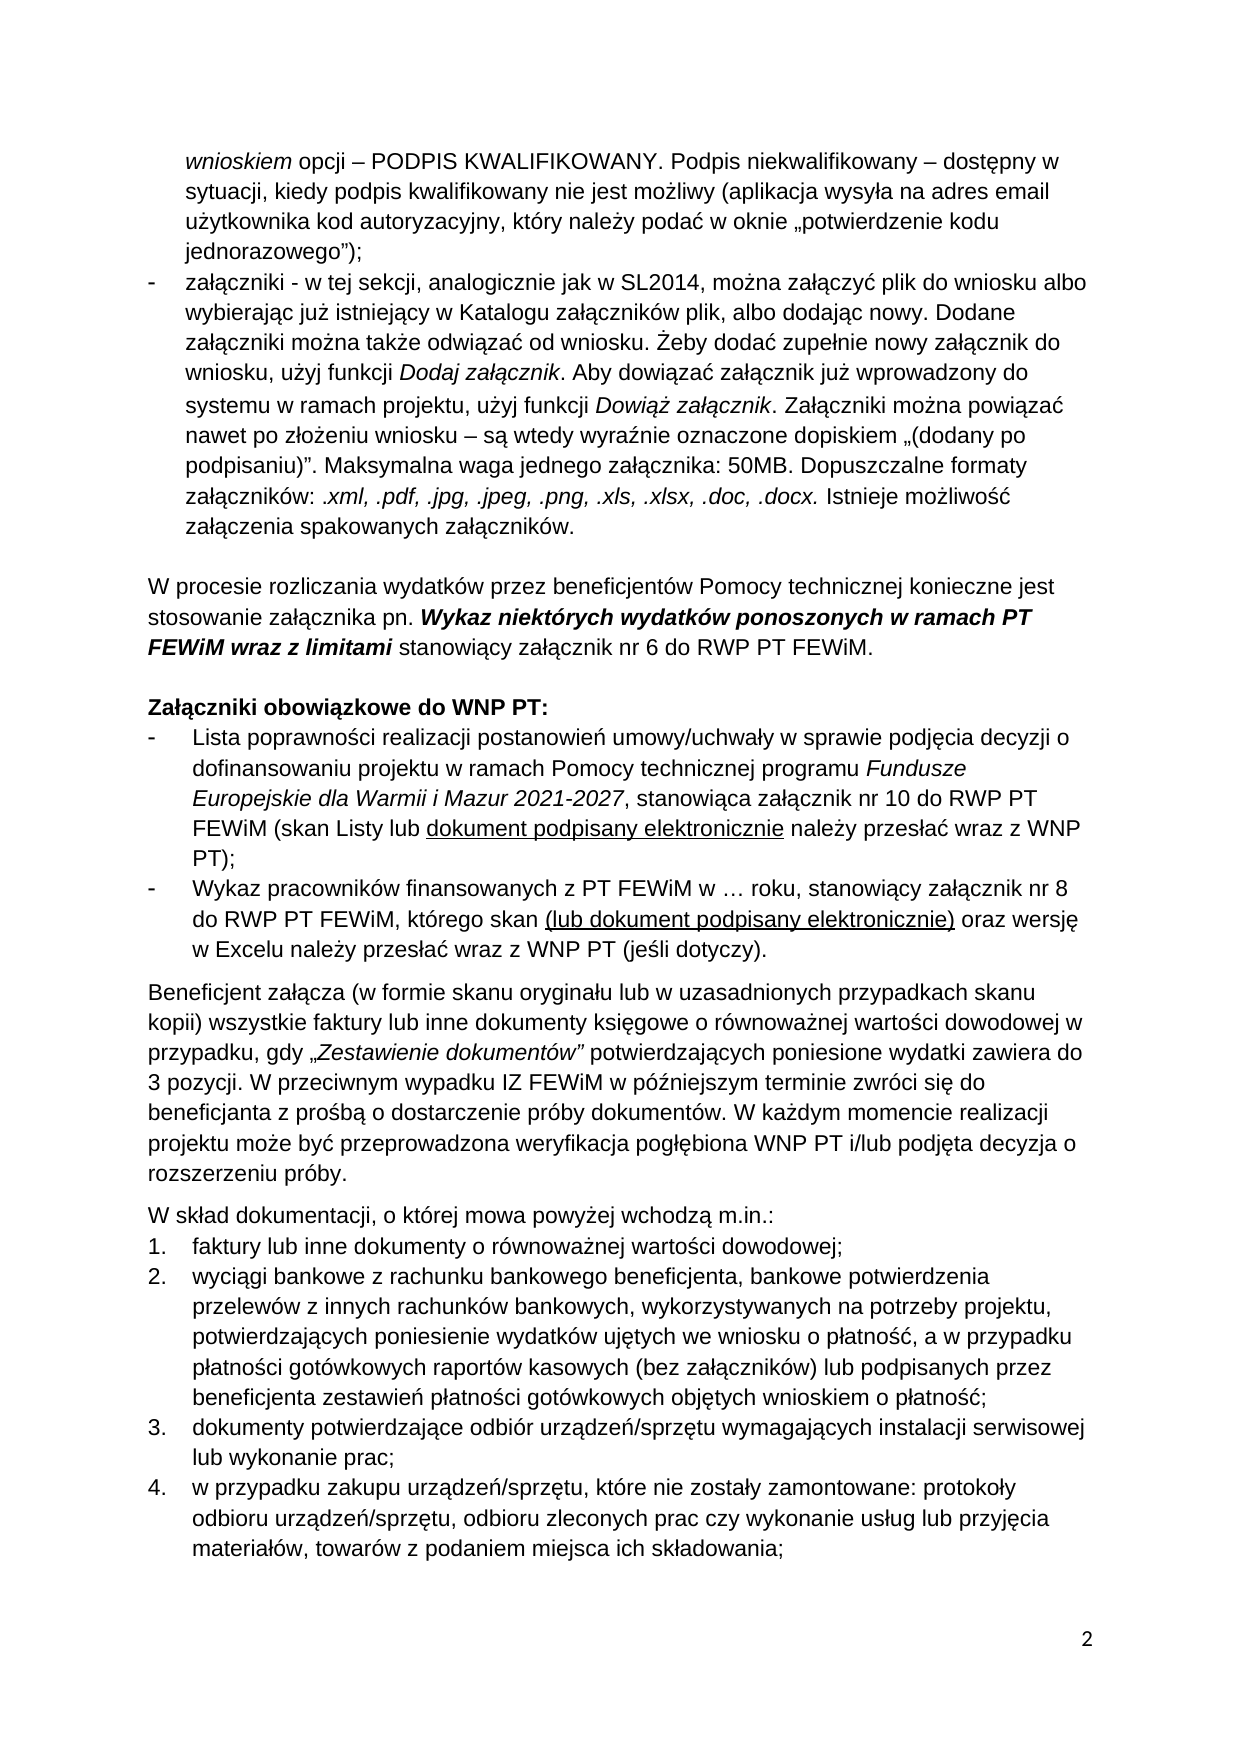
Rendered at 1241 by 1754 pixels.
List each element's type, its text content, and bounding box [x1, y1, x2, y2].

list dokumenty potwierdzające odbiór urządzeń/sprzętu wymagających instalacji serwisowej lub wykonanie prac; [148, 1414, 1093, 1471]
list Wykaz pracowników finansowanych z PT FEWiM w … roku, stanowiący załącznik nr 8 do RWP PT FEWiM, którego skan (lub dokument podpisany elektronicznie) oraz wersję w Excelu należy przesłać wraz z WNP PT (jeśli dotyczy). [148, 875, 1093, 962]
list wyciągi bankowe z rachunku bankowego beneficjenta, bankowe potwierdzenia przelewów z innych rachunków bankowych, wykorzystywanych na potrzeby projektu, potwierdzających poniesienie wydatków ujętych we wniosku o płatność, a w przypadku płatności gotówkowych raportów kasowych (bez załączników) lub podpisanych przez beneficjenta zestawień płatności gotówkowych objętych wnioskiem o płatność; [148, 1263, 1093, 1410]
list faktury lub inne dokumenty o równoważnej wartości dowodowej; [148, 1233, 1093, 1259]
text W skład dokumentacji, o której mowa powyżej wchodzą m.in.: [148, 1202, 1093, 1229]
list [148, 148, 1093, 264]
list w przypadku zakupu urządzeń/sprzętu, które nie zostały zamontowane: protokoły odbioru urządzeń/sprzętu, odbioru zleconych prac czy wykonanie usług lub przyjęcia materiałów, towarów z podaniem miejsca ich składowania; [148, 1474, 1093, 1561]
text Załączniki obowiązkowe do WNP PT: [148, 694, 1093, 721]
list Lista poprawności realizacji postanowień umowy/uchwały w sprawie podjęcia decyzji o dofinansowaniu projektu w ramach Pomocy technicznej programu Fundusze Europejskie dla Warmii i Mazur 2021-2027, stanowiąca załącznik nr 10 do RWP PT FEWiM (skan Listy lub dokument podpisany elektronicznie należy przesłać wraz z WNP PT); [148, 724, 1093, 872]
text Beneficjent załącza (w formie skanu oryginału lub w uzasadnionych przypadkach skanu kopii) wszystkie faktury lub inne dokumenty księgowe o równoważnej wartości dowodowej w przypadku, gdy „Zestawienie dokumentów” potwierdzających poniesione wydatki zawiera do 3 pozycji. W przeciwnym wypadku IZ FEWiM w późniejszym terminie zwróci się do beneficjanta z prośbą o dostarczenie próby dokumentów. W każdym momencie realizacji projektu może być przeprowadzona weryfikacja pogłębiona WNP PT i/lub podjęta decyzja o rozszerzeniu próby. [148, 978, 1093, 1186]
list załączniki - w tej sekcji, analogicznie jak w SL2014, można załączyć plik do wniosku albo wybierając już istniejący w Katalogu załączników plik, albo dodając nowy. Dodane załączniki można także odwiązać od wniosku. Żeby dodać zupełnie nowy załącznik do wniosku, użyj funkcji Dodaj załącznik. Aby dowiązać załącznik już wprowadzony do systemu w ramach projektu, użyj funkcji Dowiąż załącznik. Załączniki można powiązać nawet po złożeniu wniosku – są wtedy wyraźnie oznaczone dopiskiem „(dodany po podpisaniu)”. Maksymalna waga jednego załącznika: 50MB. Dopuszczalne formaty załączników: .xml, .pdf, .jpg, .jpeg, .png, .xls, .xlsx, .doc, .docx. Istnieje możliwość załączenia spakowanych załączników. [148, 268, 1093, 539]
text W procesie rozliczania wydatków przez beneficjentów Pomocy technicznej konieczne jest stosowanie załącznika pn. Wykaz niektórych wydatków ponoszonych w ramach PT FEWiM wraz z limitami stanowiący załącznik nr 6 do RWP PT FEWiM. [148, 573, 1093, 660]
